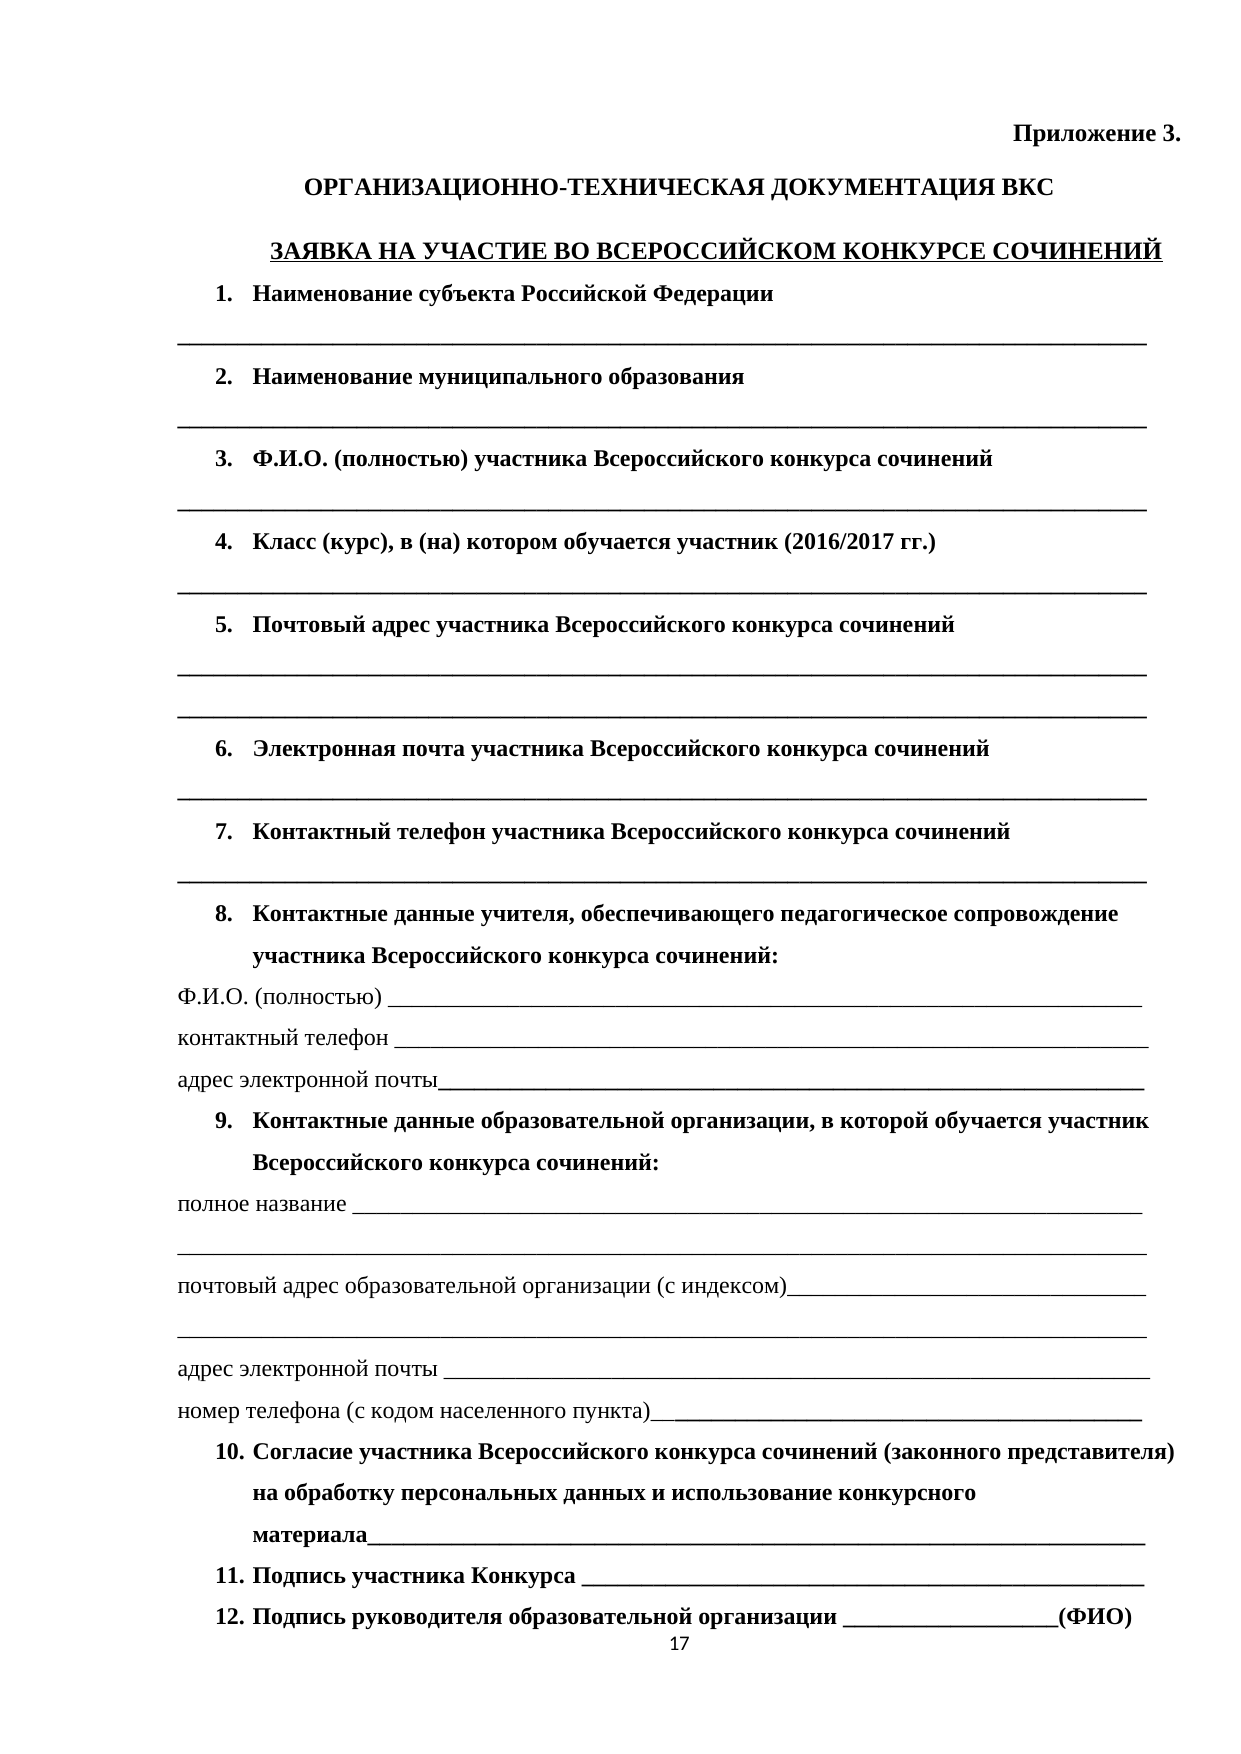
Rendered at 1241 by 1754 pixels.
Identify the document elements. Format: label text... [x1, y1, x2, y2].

text ЗАЯВКА НА УЧАСТИЕ ВО ВСЕРОССИЙСКОМ КОНКУРСЕ СОЧИНЕНИЙ [177, 236, 1181, 265]
list Согласие участника Всероссийского конкурса сочинений (законного представителя) на обработку персональных данных и использование конкурсного материала_________________________________________________________________ [215, 1437, 1181, 1547]
text _________________________________________________________________________________ [177, 1313, 1181, 1341]
text _________________________________________________________________________________ [177, 403, 1181, 431]
list Наименование муниципального образования [215, 362, 1181, 389]
list Контактный телефон участника Всероссийского конкурса сочинений [215, 817, 1181, 844]
text _________________________________________________________________________________ [177, 775, 1181, 803]
text _________________________________________________________________________________ [177, 320, 1181, 348]
list Почтовый адрес участника Всероссийского конкурса сочинений [215, 610, 1181, 637]
text Приложение 3. [177, 118, 1181, 147]
text _________________________________________________________________________________ [177, 651, 1181, 679]
list Наименование субъекта Российской Федерации [215, 279, 1181, 307]
text ОРГАНИЗАЦИОННО-ТЕХНИЧЕСКАЯ ДОКУМЕНТАЦИЯ ВКС [177, 172, 1181, 201]
text Ф.И.О. (полностью) _______________________________________________________________ [177, 982, 1181, 1010]
text номер телефона (с кодом населенного пункта)_________________________________________ [177, 1396, 1181, 1423]
text адрес электронной почты ___________________________________________________________ [177, 1354, 1181, 1382]
text полное название __________________________________________________________________ [177, 1189, 1181, 1216]
text _________________________________________________________________________________ [177, 486, 1181, 513]
list Подпись участника Конкурса _______________________________________________ [215, 1561, 1181, 1589]
text почтовый адрес образовательной организации (с индексом)______________________________ [177, 1272, 1181, 1299]
list Контактные данные образовательной организации, в которой обучается участник Всероссийского конкурса сочинений: [215, 1106, 1181, 1175]
list Электронная почта участника Всероссийского конкурса сочинений [215, 734, 1181, 762]
text _________________________________________________________________________________ [177, 1230, 1181, 1258]
list Класс (курс), в (на) котором обучается участник (2016/2017 гг.) [215, 527, 1181, 555]
text _________________________________________________________________________________ [177, 693, 1181, 720]
text _________________________________________________________________________________ [177, 568, 1181, 596]
list Ф.И.О. (полностью) участника Всероссийского конкурса сочинений [215, 444, 1181, 472]
text контактный телефон _______________________________________________________________ [177, 1023, 1181, 1051]
list Подпись руководителя образовательной организации __________________(ФИО) [215, 1602, 1181, 1630]
list Контактные данные учителя, обеспечивающего педагогическое сопровождение участника Всероссийского конкурса сочинений: [215, 899, 1181, 968]
text адрес электронной почты___________________________________________________________ [177, 1065, 1181, 1092]
text _________________________________________________________________________________ [177, 858, 1181, 886]
